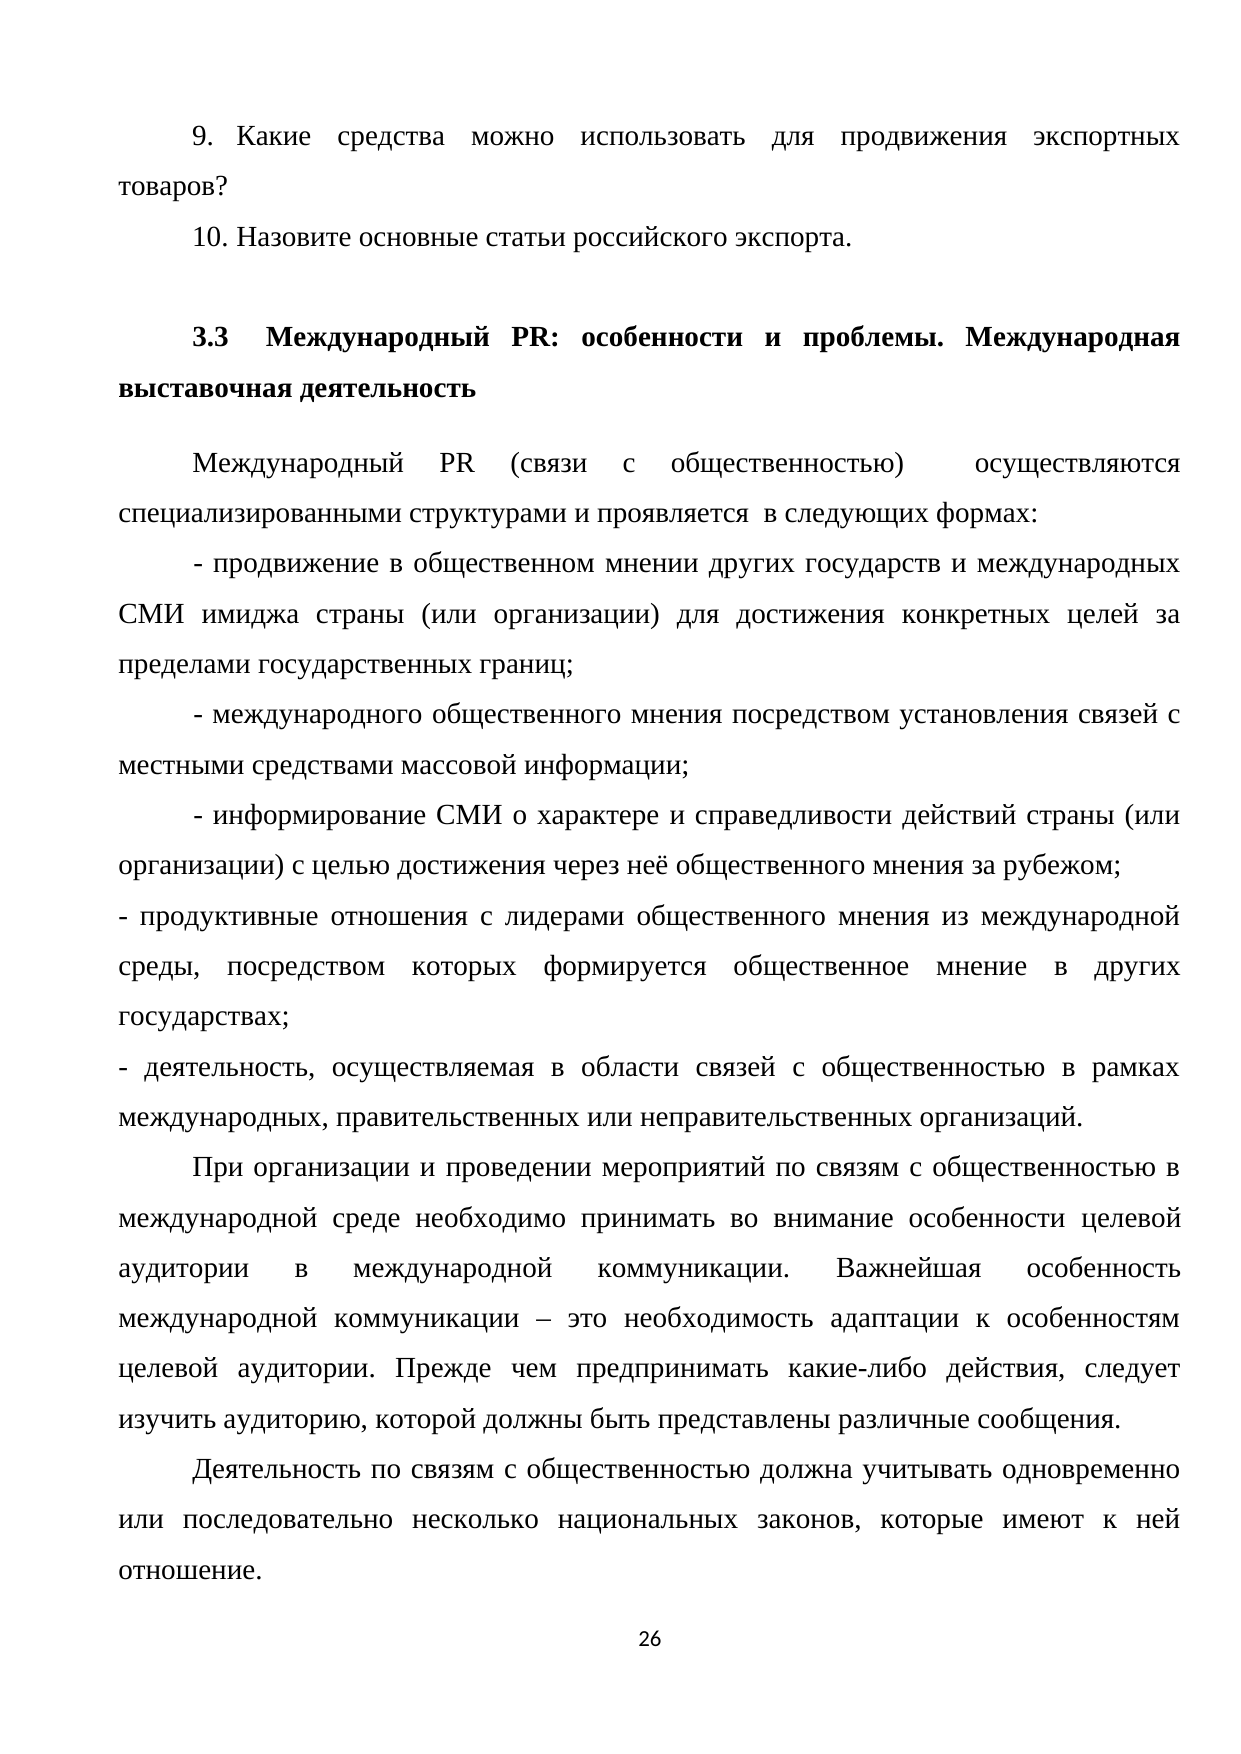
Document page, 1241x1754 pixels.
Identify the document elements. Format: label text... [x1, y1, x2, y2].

text 3.3 Международный PR: особенности и проблемы. Международная выставочная деятельность [118, 319, 1181, 403]
text Деятельность по связям с общественностью должна учитывать одновременно или последовательно несколько национальных законов, которые имеют к ней отношение. [118, 1451, 1181, 1585]
text - продвижение в общественном мнении других государств и международных СМИ имиджа страны (или организации) для достижения конкретных целей за пределами государственных границ; [118, 546, 1181, 680]
text - продуктивные отношения с лидерами общественного мнения из международной среды, посредством которых формируется общественное мнение в других государствах; [118, 898, 1181, 1032]
text 10. Назовите основные статьи российского экспорта. [118, 219, 1181, 252]
text - международного общественного мнения посредством установления связей с местными средствами массовой информации; [118, 697, 1181, 780]
text Международный PR (связи с общественностью) осуществляются специализированными структурами и проявляется в следующих формах: [118, 445, 1181, 529]
text 9. Какие средства можно использовать для продвижения экспортных товаров? [118, 118, 1181, 202]
text - деятельность, осуществляемая в области связей с общественностью в рамках международных, правительственных или неправительственных организаций. [118, 1049, 1181, 1133]
text При организации и проведении мероприятий по связям с общественностью в международной среде необходимо принимать во внимание особенности целевой аудитории в международной коммуникации. Важнейшая особенность международной коммуникации – это необходимость адаптации к особенностям целевой аудитории. Прежде чем предпринимать какие-либо действия, следует изучить аудиторию, которой должны быть представлены различные сообщения. [118, 1149, 1181, 1434]
text - информирование СМИ о характере и справедливости действий страны (или организации) с целью достижения через неё общественного мнения за рубежом; [118, 797, 1181, 881]
